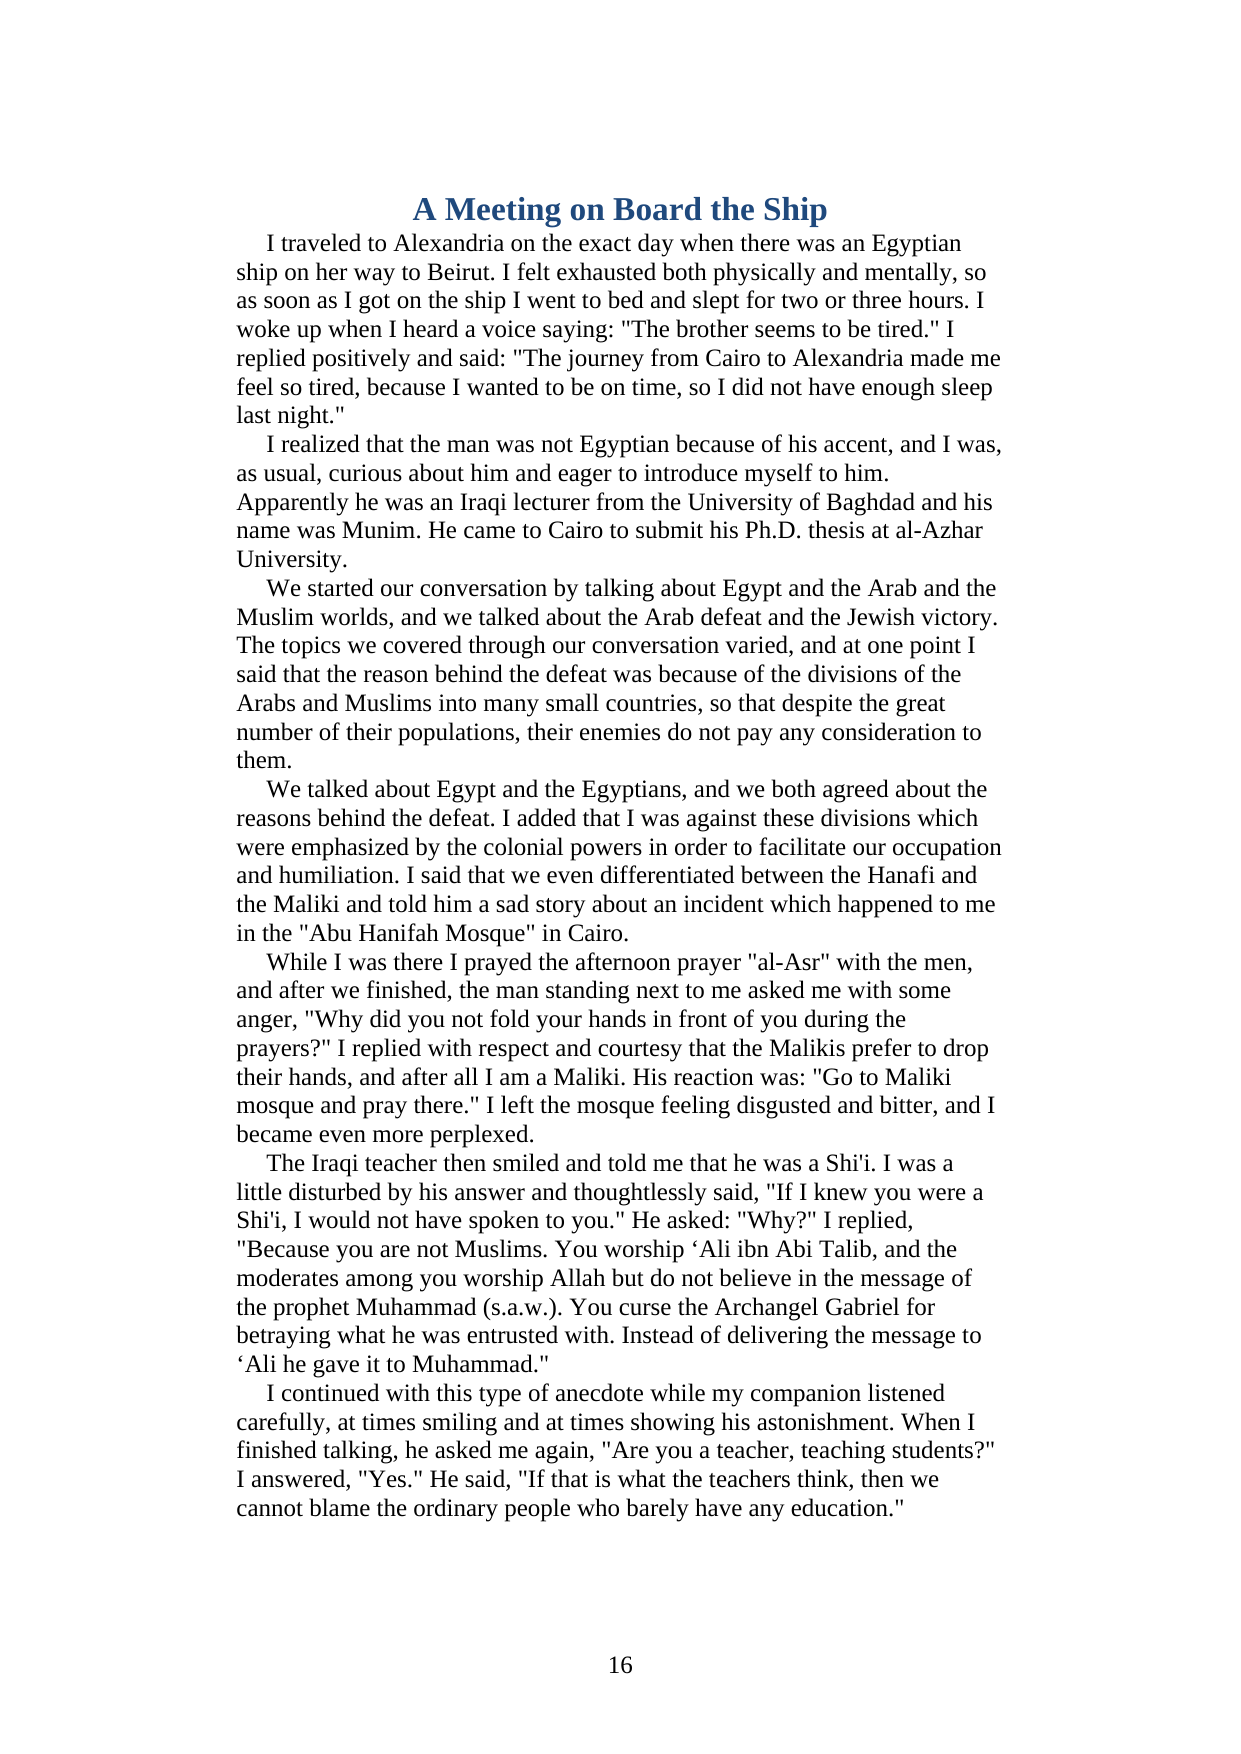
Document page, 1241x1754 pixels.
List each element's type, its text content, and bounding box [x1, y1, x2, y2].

text I realized that the man was not Egyptian because of his accent, and I was, as usual, curious about him and eager to introduce myself to him. Apparently he was an Iraqi lecturer from the University of Baghdad and his name was Munim. He came to Cairo to submit his Ph.D. thesis at al-Azhar University. [236, 429, 1004, 573]
text I traveled to Alexandria on the exact day when there was an Egyptian ship on her way to Beirut. I felt exhausted both physically and mentally, so as soon as I got on the ship I went to bed and slept for two or three hours. I woke up when I heard a voice saying: "The brother seems to be tired." I replied positively and said: "The journey from Cairo to Alexandria made me feel so tired, because I wanted to be on time, so I did not have enough sleep last night." [236, 228, 1004, 429]
text I continued with this type of anecdote while my companion listened carefully, at times smiling and at times showing his astonishment. When I finished talking, he asked me again, "Are you a teacher, teaching students?" I answered, "Yes." He said, "If that is what the teachers think, then we cannot blame the ordinary people who barely have any education." [236, 1378, 1004, 1522]
subtitle A Meeting on Board the Ship [236, 190, 1004, 228]
text We started our conversation by talking about Egypt and the Arab and the Muslim worlds, and we talked about the Arab defeat and the Jewish victory. The topics we covered through our conversation varied, and at one point I said that the reason behind the defeat was because of the divisions of the Arabs and Muslims into many small countries, so that despite the great number of their populations, their enemies do not pay any consideration to them. [236, 573, 1004, 774]
text While I was there I prayed the afternoon prayer "al-Asr" with the men, and after we finished, the man standing next to me asked me with some anger, "Why did you not fold your hands in front of you during the prayers?" I replied with respect and courtesy that the Malikis prefer to drop their hands, and after all I am a Maliki. His reaction was: "Go to Maliki mosque and pray there." I left the mosque feeling disgusted and bitter, and I became even more perplexed. [236, 947, 1004, 1148]
text The Iraqi teacher then smiled and told me that he was a Shi'i. I was a little disturbed by his answer and thoughtlessly said, "If I knew you were a Shi'i, I would not have spoken to you." He asked: "Why?" I replied, "Because you are not Muslims. You worship ‘Ali ibn Abi Talib, and the moderates among you worship Allah but do not believe in the message of the prophet Muhammad (s.a.w.). You curse the Archangel Gabriel for betraying what he was entrusted with. Instead of delivering the message to ‘Ali he gave it to Muhammad." [236, 1148, 1004, 1378]
text We talked about Egypt and the Egyptians, and we both agreed about the reasons behind the defeat. I added that I was against these divisions which were emphasized by the colonial powers in order to facilitate our occupation and humiliation. I said that we even differentiated between the Hanafi and the Maliki and told him a sad story about an incident which happened to me in the "Abu Hanifah Mosque" in Cairo. [236, 774, 1004, 947]
